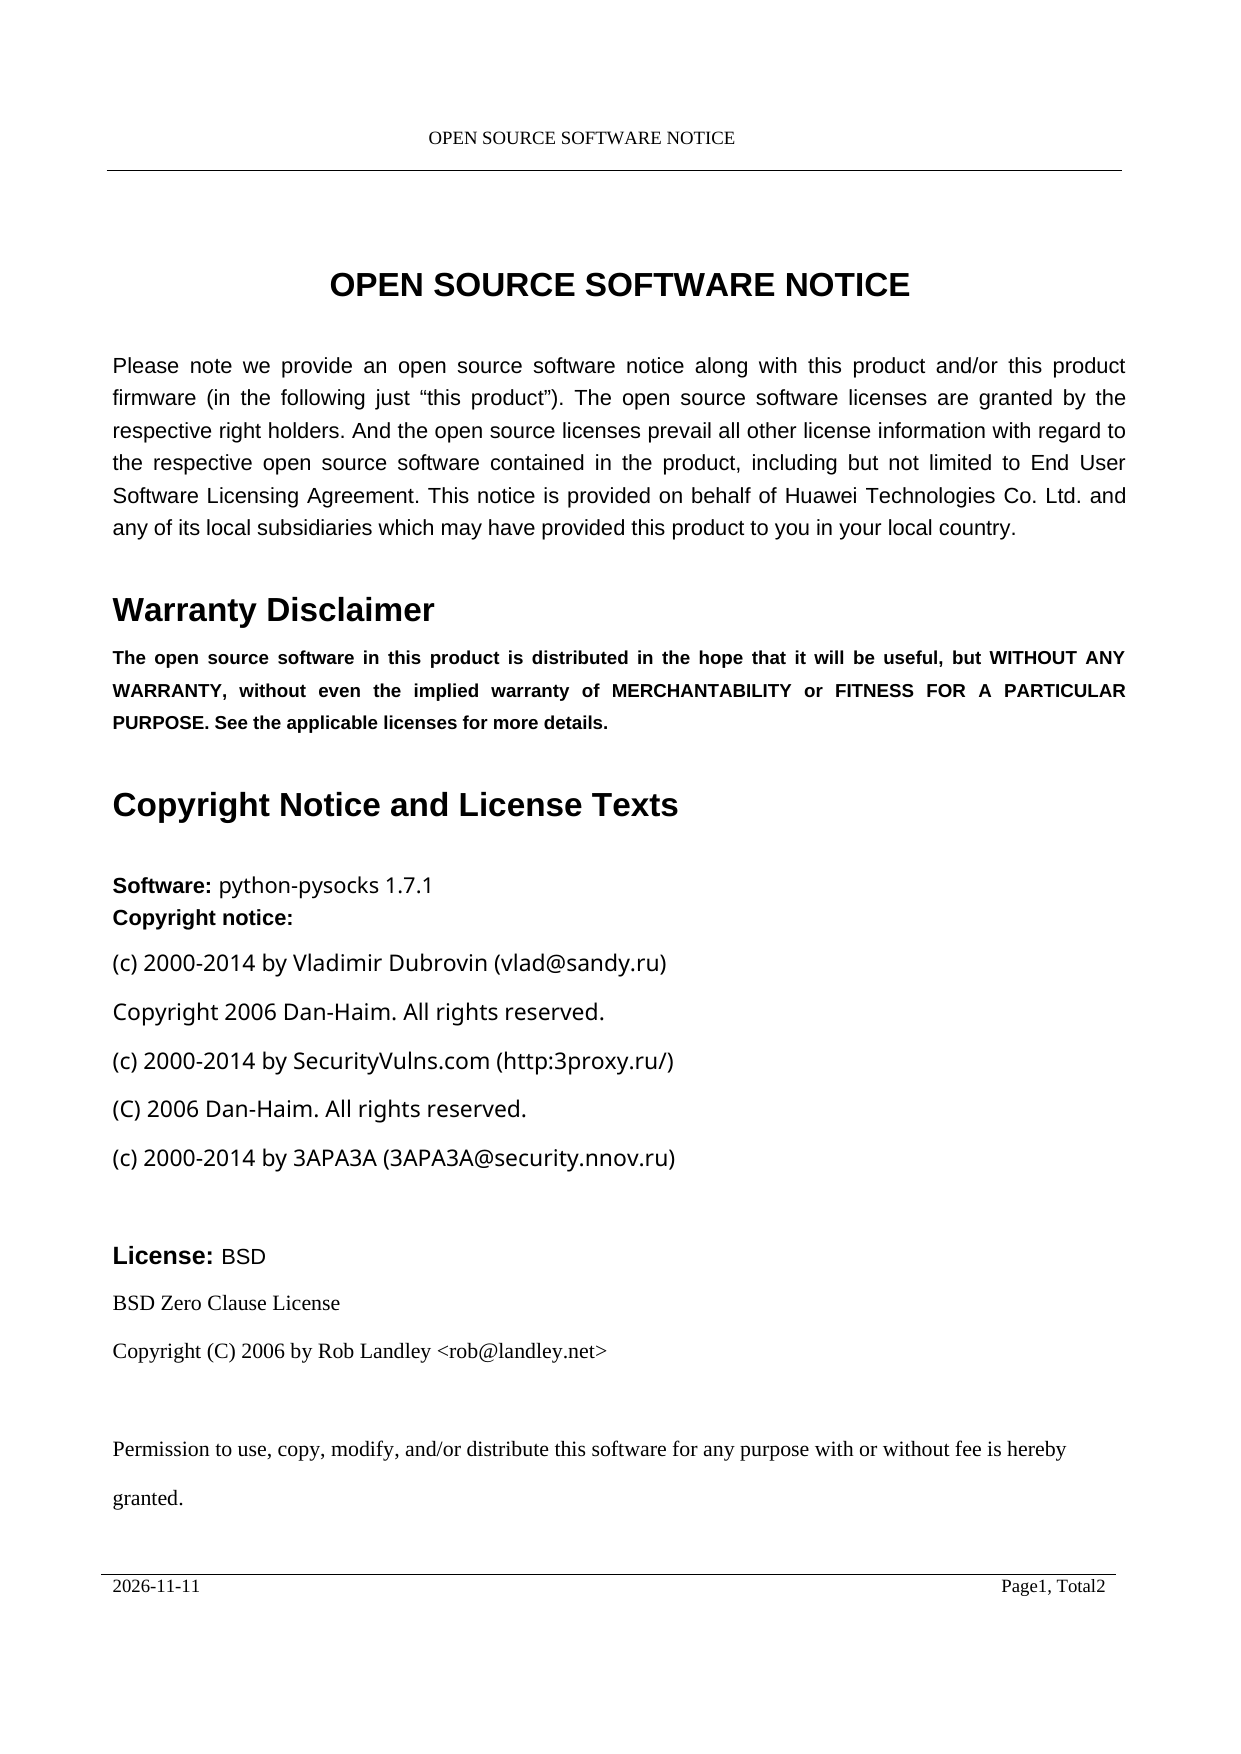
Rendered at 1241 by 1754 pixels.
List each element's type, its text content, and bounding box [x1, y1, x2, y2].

text Please note we provide an open source software notice along with this product and/or this product firmware (in the following just “this product”). The open source software licenses are granted by the respective right holders. And the open source licenses prevail all other license information with regard to the respective open source software contained in the product, including but not limited to End User Software Licensing Agreement. This notice is provided on behalf of Huawei Technologies Co. Ltd. and any of its local subsidiaries which may have provided this product to you in your local country. [112, 349, 1128, 544]
text OPEN SOURCE SOFTWARE NOTICE [112, 251, 1128, 316]
text Warranty Disclaimer [112, 576, 1128, 641]
text Software: python-pysocks 1.7.1 [112, 869, 1128, 901]
text The open source software in this product is distributed in the hope that it will be useful, but WITHOUT ANY WARRANTY, without even the implied warranty of MERCHANTABILITY or FITNESS FOR A PARTICULAR PURPOSE. See the applicable licenses for more details. [112, 641, 1128, 739]
text (c) 2000-2014 by Vladimir Dubrovin (vlad@sandy.ru) Copyright 2006 Dan-Haim. All rights reserved. (c) 2000-2014 by SecurityVulns.com (http:3proxy.ru/) (C) 2006 Dan-Haim. All rights reserved. (c) 2000-2014 by 3APA3A (3APA3A@security.nnov.ru) [112, 947, 1128, 1223]
text License: BSD [112, 1239, 1128, 1272]
text Copyright notice: [112, 901, 1128, 934]
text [112, 1286, 1128, 1513]
text Copyright Notice and License Texts [112, 771, 1128, 836]
